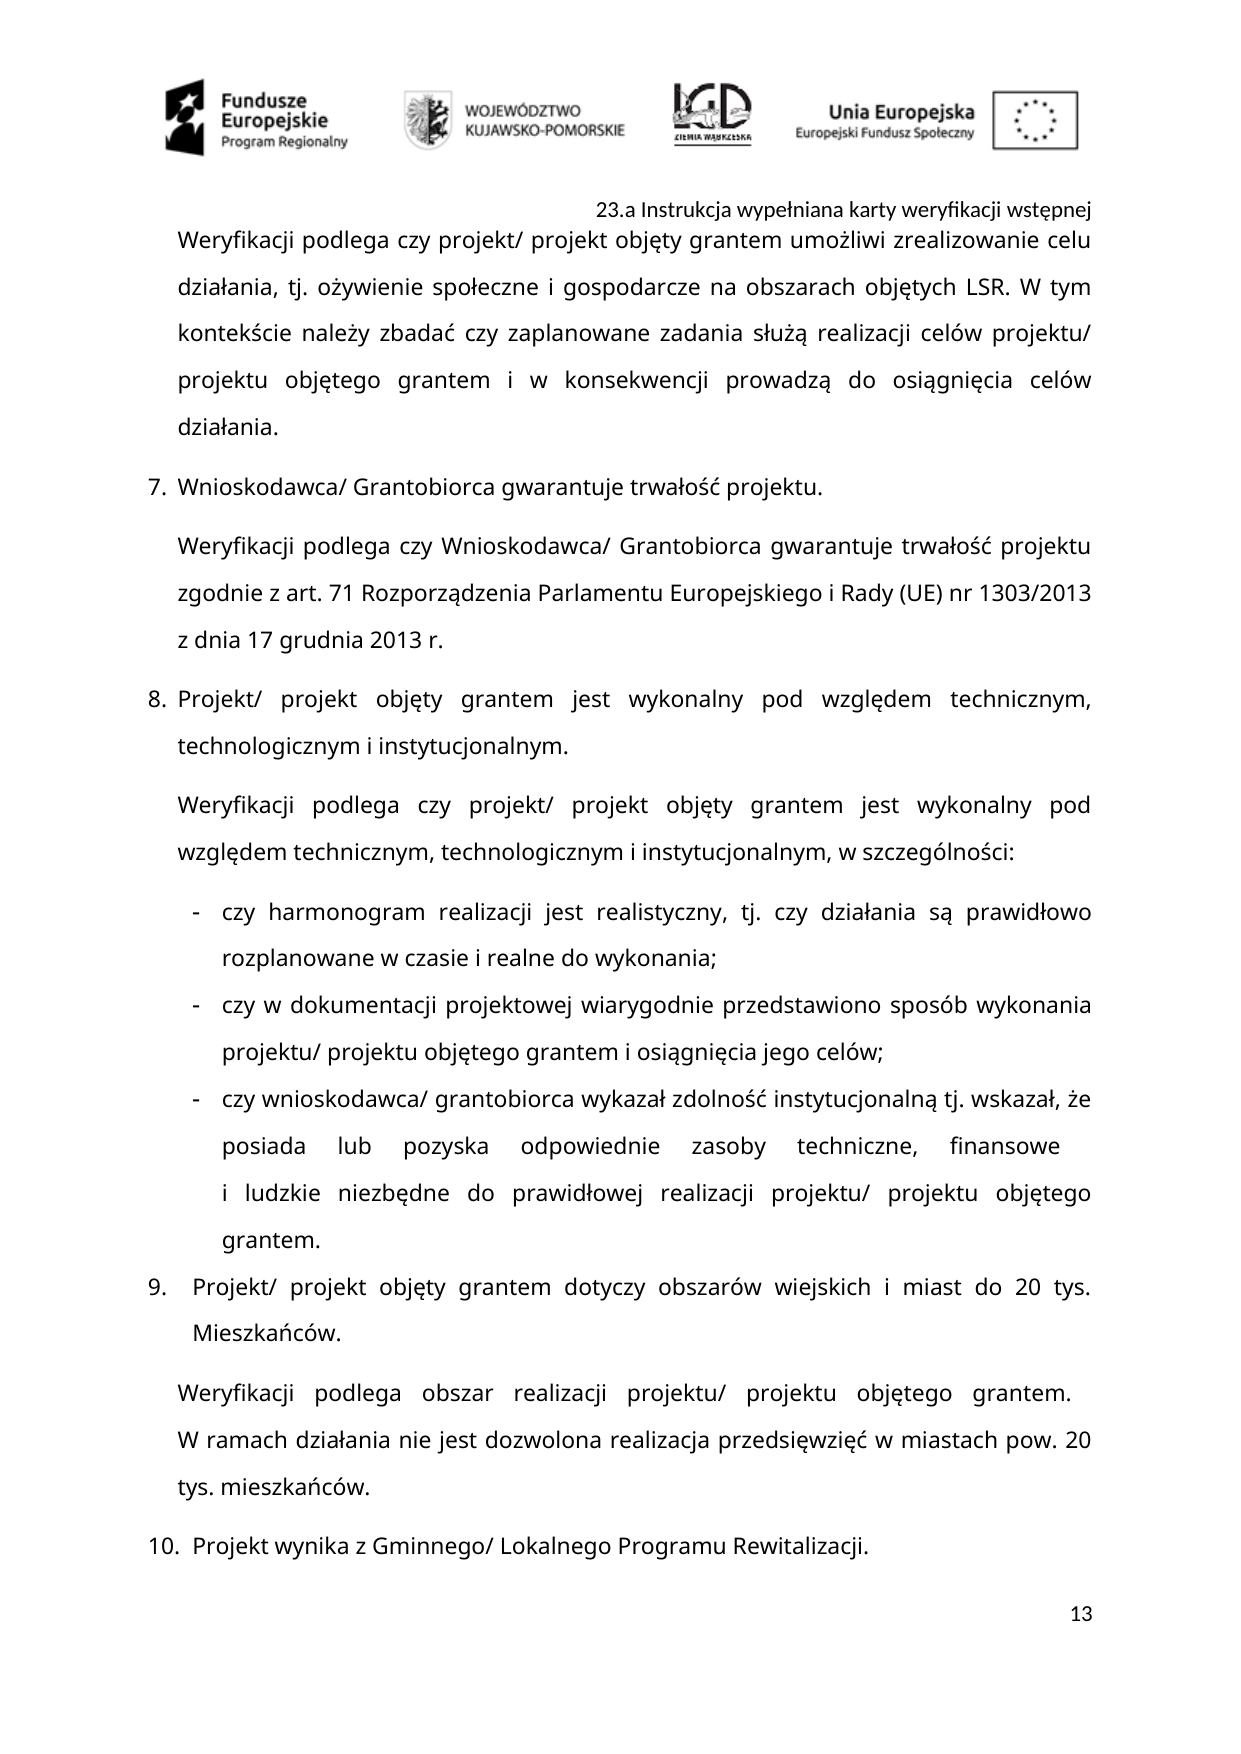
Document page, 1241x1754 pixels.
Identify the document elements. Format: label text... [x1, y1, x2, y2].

text Weryfikacji podlega czy projekt/ projekt objęty grantem jest wykonalny pod względem technicznym, technologicznym i instytucjonalnym, w szczególności: [177, 789, 1092, 867]
text Weryfikacji podlega obszar realizacji projektu/ projektu objętego grantem. W ramach działania nie jest dozwolona realizacja przedsięwzięć w miastach pow. 20 tys. mieszkańców. [177, 1377, 1092, 1502]
list czy w dokumentacji projektowej wiarygodnie przedstawiono sposób wykonania projektu/ projektu objętego grantem i osiągnięcia jego celów; [192, 989, 1092, 1067]
list Projekt wynika z Gminnego/ Lokalnego Programu Rewitalizacji. [148, 1530, 1092, 1561]
list Projekt/ projekt objęty grantem jest wykonalny pod względem technicznym, technologicznym i instytucjonalnym. [148, 683, 1092, 761]
text Weryfikacji podlega czy projekt/ projekt objęty grantem umożliwi zrealizowanie celu działania, tj. ożywienie społeczne i gospodarcze na obszarach objętych LSR. W tym kontekście należy zbadać czy zaplanowane zadania służą realizacji celów projektu/ projektu objętego grantem i w konsekwencji prowadzą do osiągnięcia celów działania. [177, 224, 1092, 442]
list Wnioskodawca/ Grantobiorca gwarantuje trwałość projektu. [148, 471, 1092, 502]
picture [147, 60, 1093, 171]
list czy wnioskodawca/ grantobiorca wykazał zdolność instytucjonalną tj. wskazał, że posiada lub pozyska odpowiednie zasoby techniczne, finansowe i ludzkie niezbędne do prawidłowej realizacji projektu/ projektu objętego grantem. [192, 1083, 1092, 1255]
text Weryfikacji podlega czy Wnioskodawca/ Grantobiorca gwarantuje trwałość projektu zgodnie z art. 71 Rozporządzenia Parlamentu Europejskiego i Rady (UE) nr 1303/2013 z dnia 17 grudnia 2013 r. [177, 530, 1092, 655]
list Projekt/ projekt objęty grantem dotyczy obszarów wiejskich i miast do 20 tys. Mieszkańców. [148, 1271, 1092, 1349]
list czy harmonogram realizacji jest realistyczny, tj. czy działania są prawidłowo rozplanowane w czasie i realne do wykonania; [192, 896, 1092, 974]
